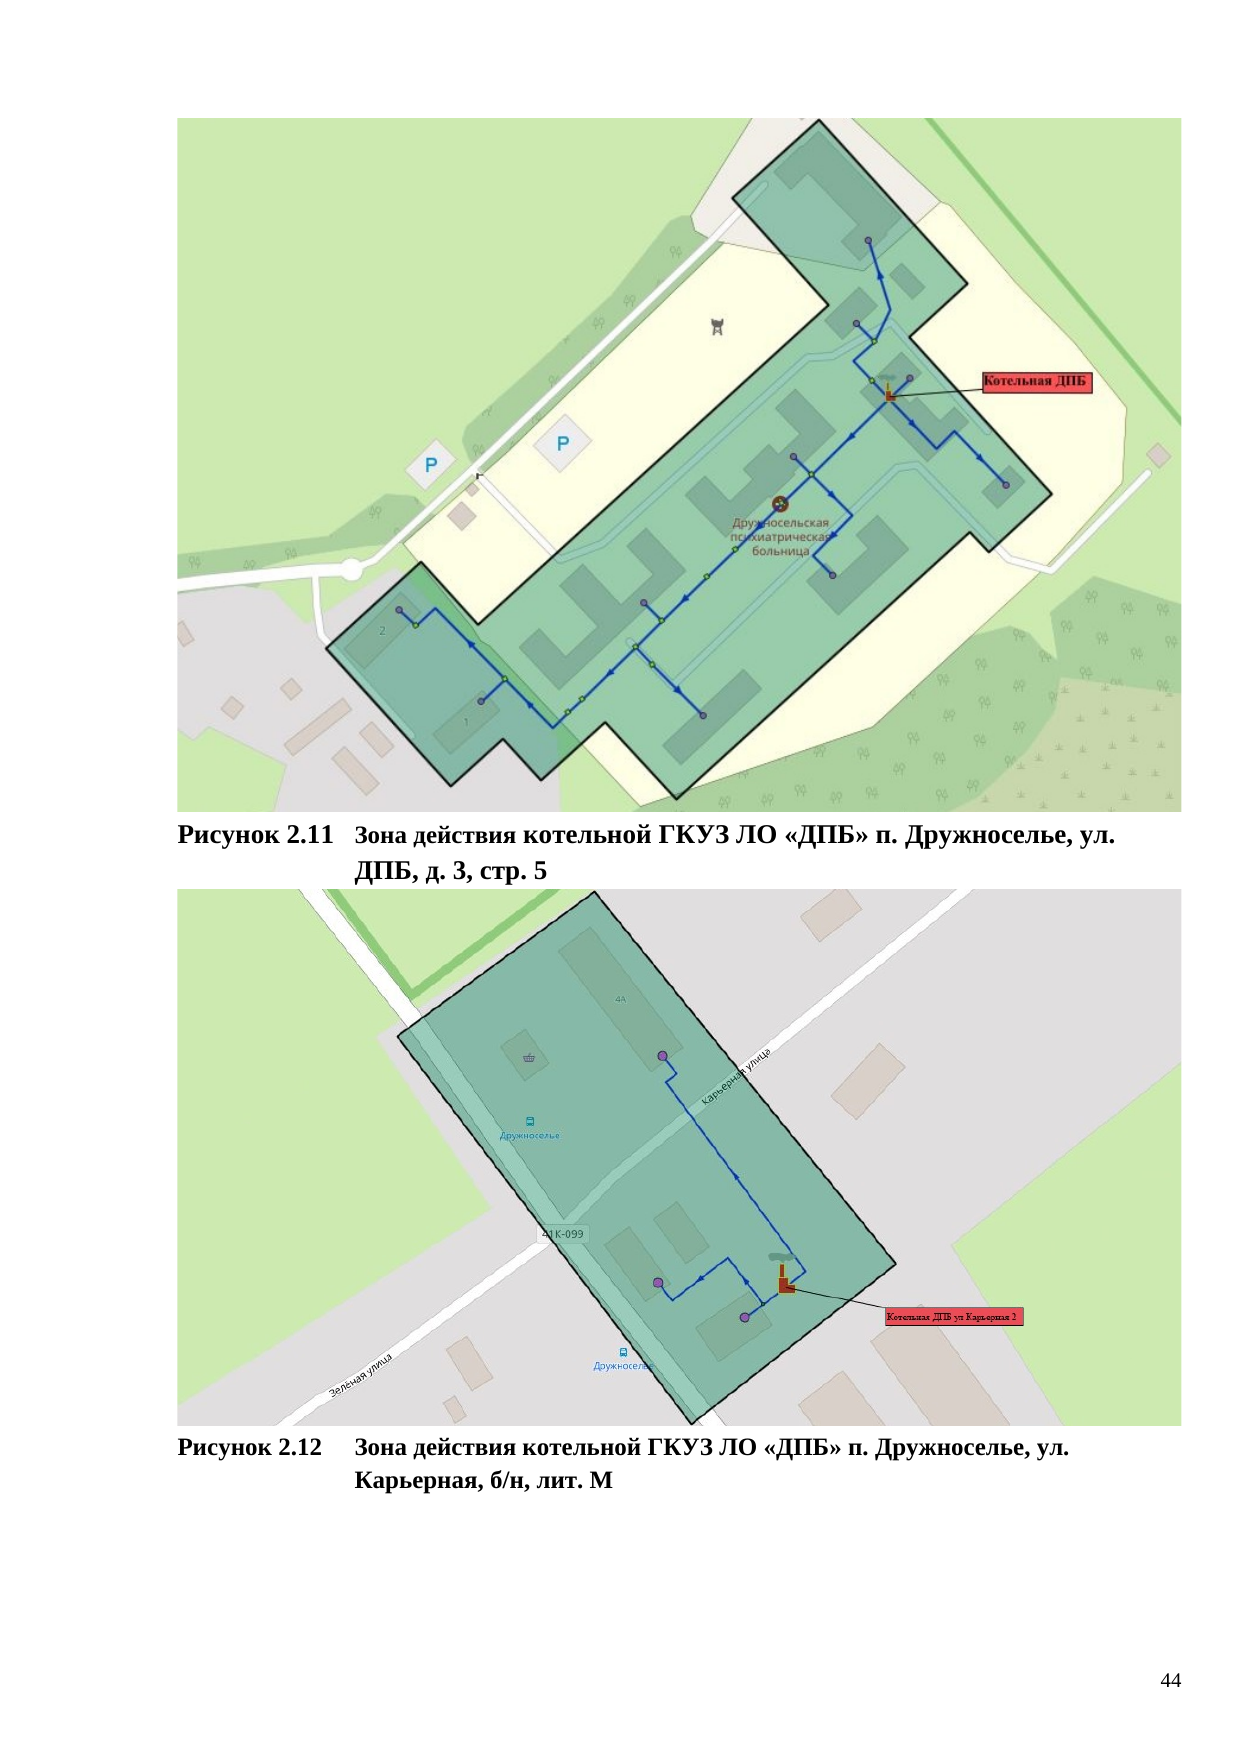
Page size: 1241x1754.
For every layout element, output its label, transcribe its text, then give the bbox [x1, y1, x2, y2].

text Зона действия котельной ГКУЗ ЛО «ДПБ» п. Дружноселье, ул. Карьерная, б/н, лит. М [177, 1432, 1181, 1494]
text Зона действия котельной ГКУЗ ЛО «ДПБ» п. Дружноселье, ул. ДПБ, д. 3, стр. 5 [177, 818, 1181, 885]
picture [177, 118, 1182, 812]
picture [177, 889, 1182, 1426]
